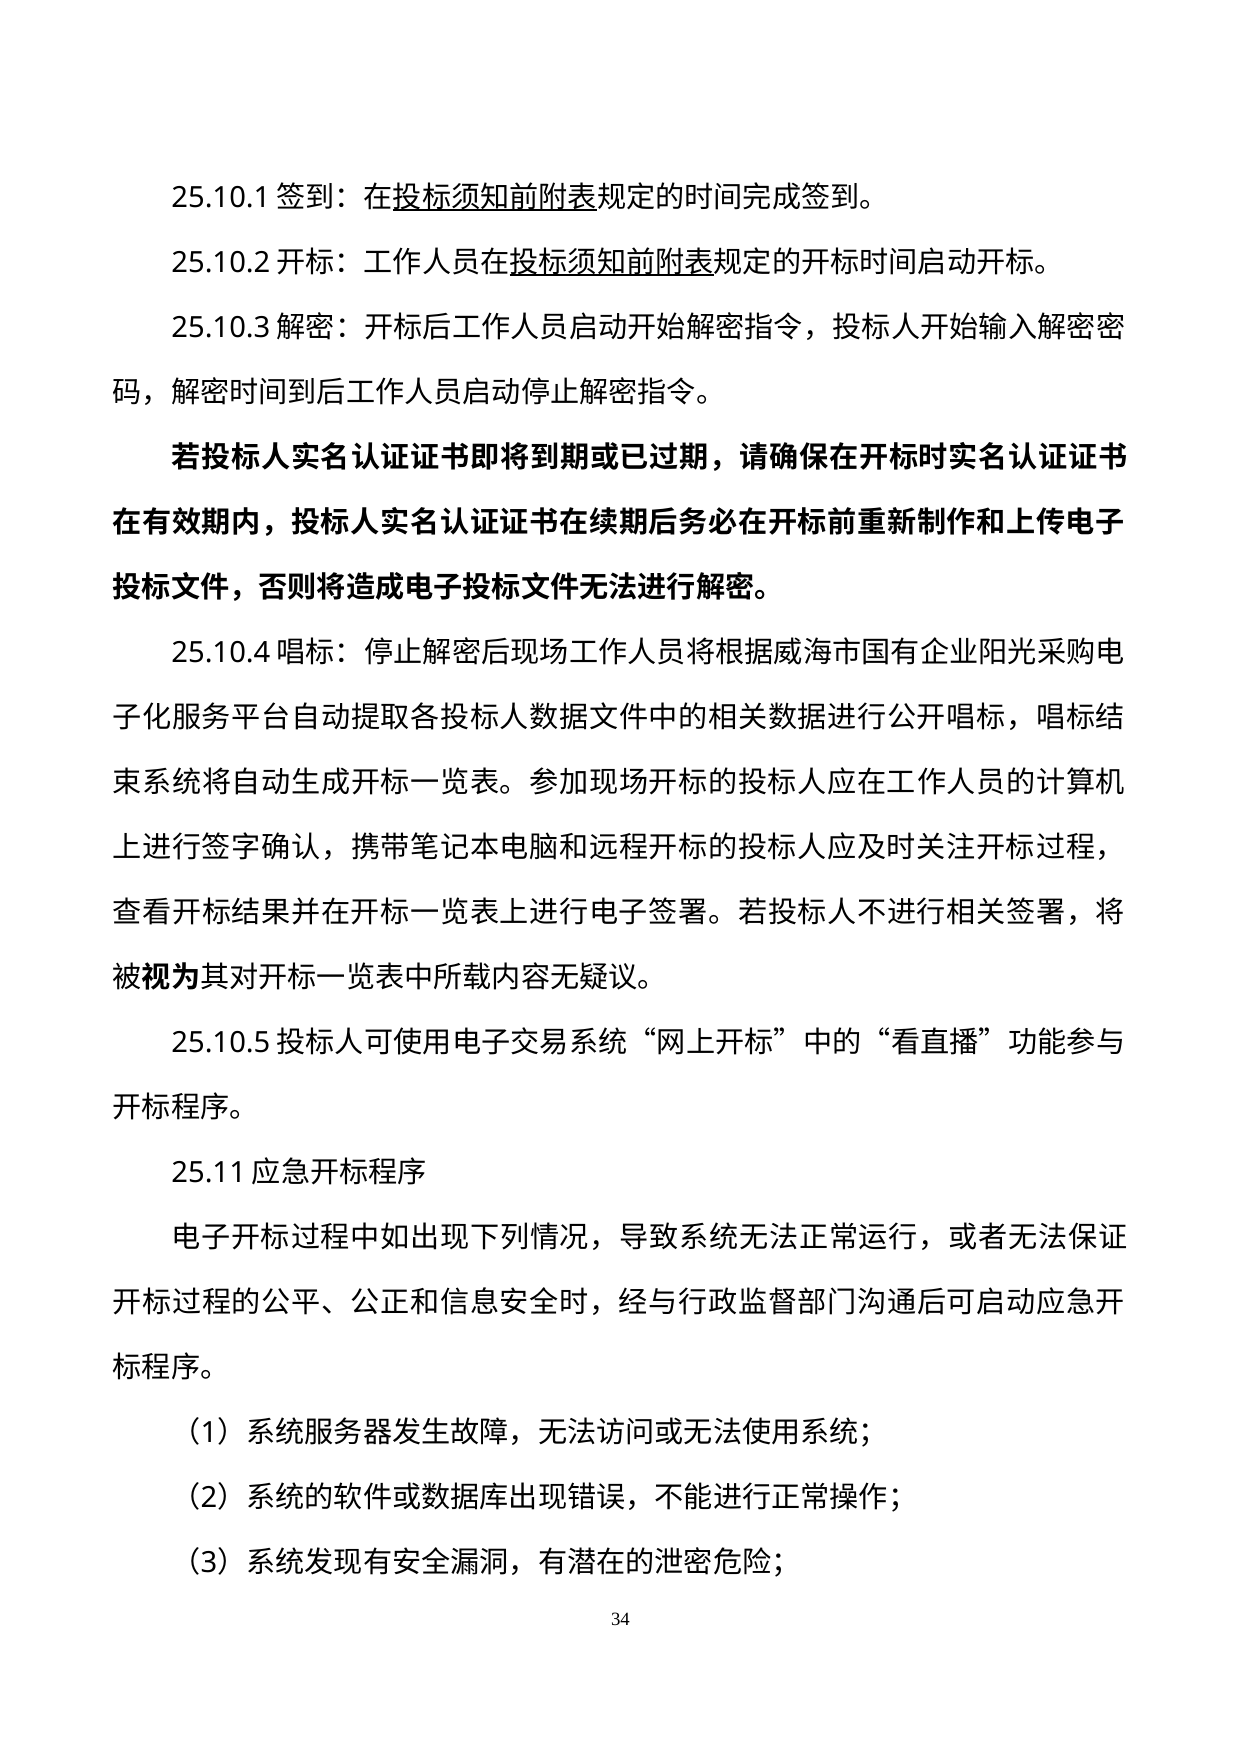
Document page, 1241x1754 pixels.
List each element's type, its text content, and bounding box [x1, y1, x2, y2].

text 25.11应急开标程序 [112, 1137, 1128, 1202]
text 25.10.4唱标：停止解密后现场工作人员将根据威海市国有企业阳光采购电子化服务平台自动提取各投标人数据文件中的相关数据进行公开唱标，唱标结束系统将自动生成开标一览表。参加现场开标的投标人应在工作人员的计算机上进行签字确认，携带笔记本电脑和远程开标的投标人应及时关注开标过程，查看开标结果并在开标一览表上进行电子签署。若投标人不进行相关签署，将被视为其对开标一览表中所载内容无疑议。 [112, 617, 1128, 1007]
text （1）系统服务器发生故障，无法访问或无法使用系统； [112, 1397, 1128, 1462]
text 25.10.3解密：开标后工作人员启动开始解密指令，投标人开始输入解密密码，解密时间到后工作人员启动停止解密指令。 [112, 292, 1128, 422]
text （2）系统的软件或数据库出现错误，不能进行正常操作； [112, 1462, 1128, 1527]
text 25.10.2开标：工作人员在投标须知前附表规定的开标时间启动开标。 [112, 227, 1128, 292]
text （3）系统发现有安全漏洞，有潜在的泄密危险； [112, 1527, 1128, 1592]
text 电子开标过程中如出现下列情况，导致系统无法正常运行，或者无法保证开标过程的公平、公正和信息安全时，经与行政监督部门沟通后可启动应急开标程序。 [112, 1202, 1128, 1397]
text 25.10.5投标人可使用电子交易系统“网上开标”中的“看直播”功能参与开标程序。 [112, 1007, 1128, 1137]
text 25.10.1签到：在投标须知前附表规定的时间完成签到。 [112, 162, 1128, 227]
text 若投标人实名认证证书即将到期或已过期，请确保在开标时实名认证证书在有效期内，投标人实名认证证书在续期后务必在开标前重新制作和上传电子投标文件，否则将造成电子投标文件无法进行解密。 [112, 422, 1128, 617]
